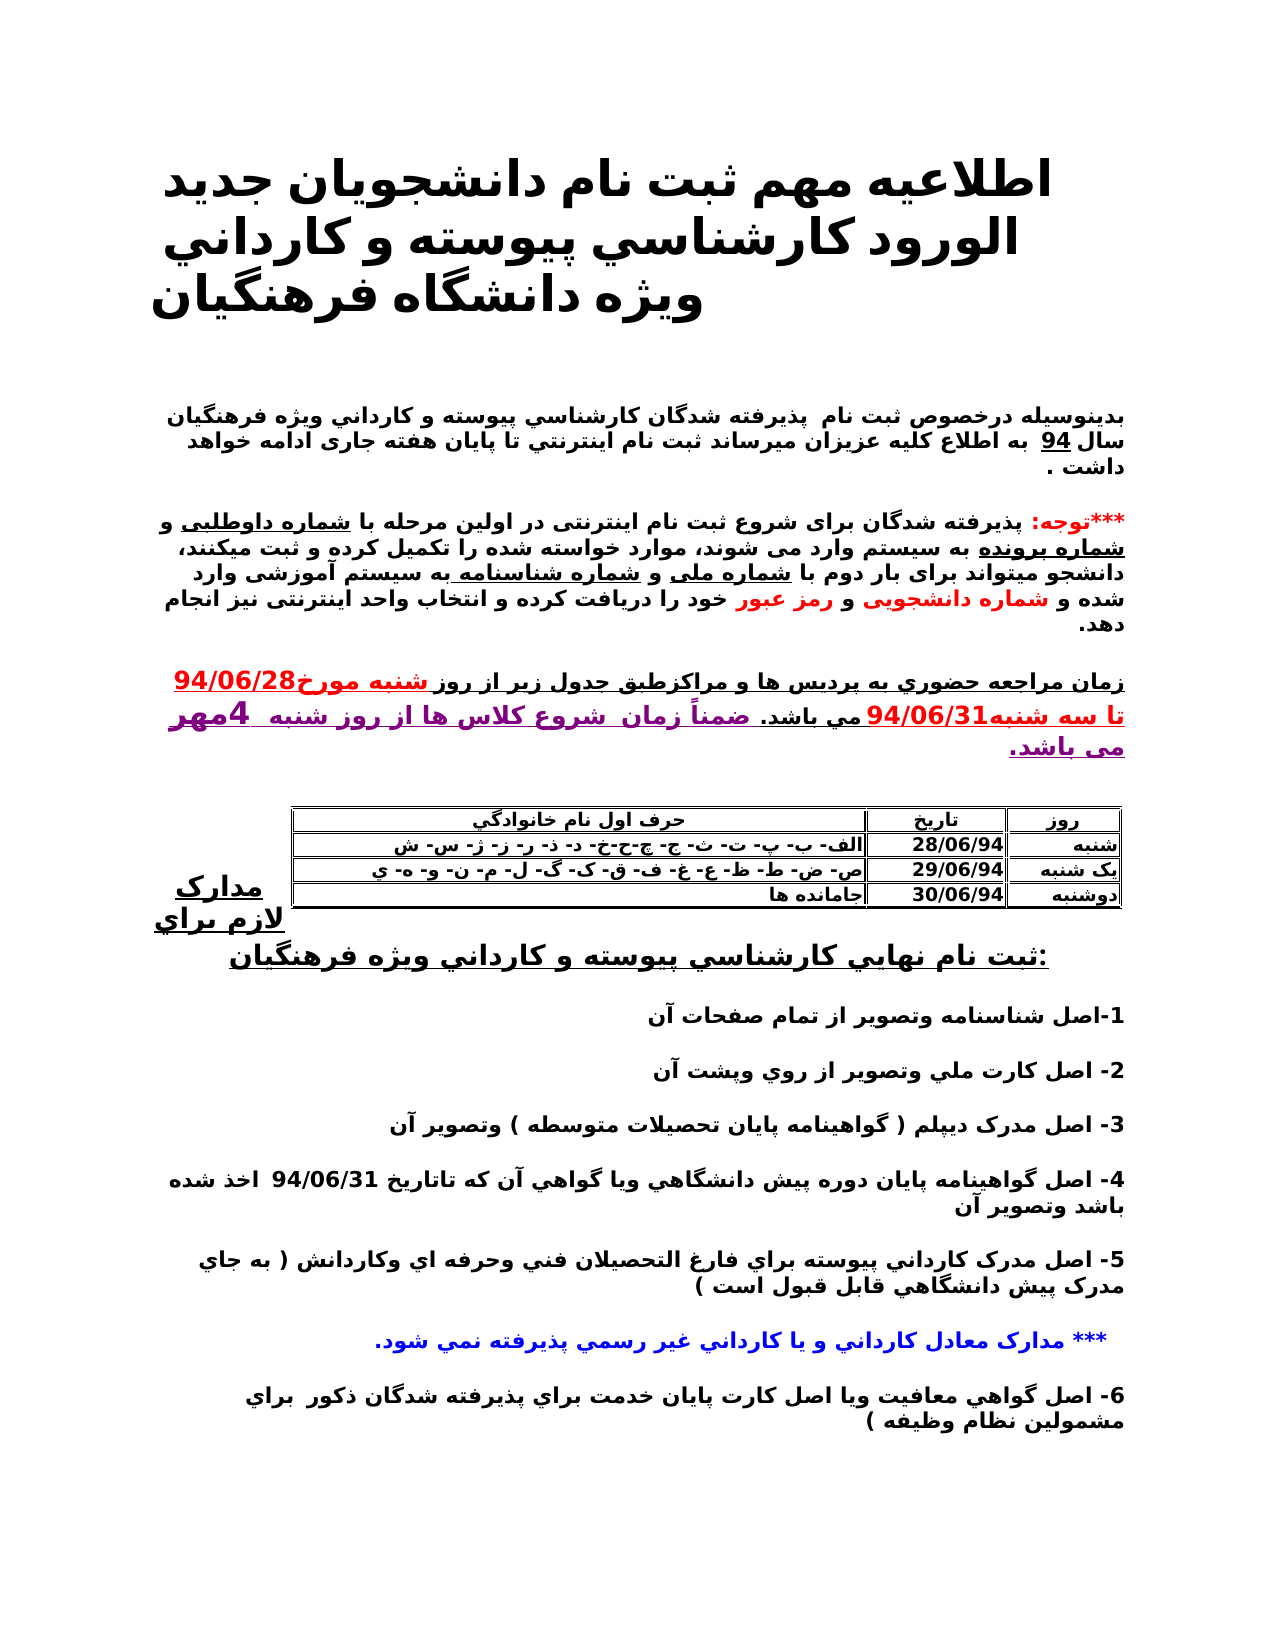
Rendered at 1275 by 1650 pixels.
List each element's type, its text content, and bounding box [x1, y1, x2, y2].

text 3- اصل مدرک ديپلم ( گواهينامه پايان تحصيلات متوسطه ) وتصوير آن [150, 1112, 1125, 1138]
table_cell 29/06/94 [866, 856, 1006, 881]
text بدینوسیله درخصوص ثبت نام پذيرفته شدگان کارشناسي پيوسته و کارداني ويژه فرهنگيان سال 94 به اطلاع کلیه عزيزان میرساند ثبت نام اينترنتي تا پايان هفته جاری ادامه خواهد داشت . [150, 403, 1125, 480]
subtitle اطلاعيه مهم ثبت نام دانشجويان جديد الورود کارشناسي پيوسته و کارداني ويژه دانشگاه فرهنگيان [150, 150, 1125, 322]
text 5- اصل مدرک کارداني پيوسته براي فارغ التحصيلان فني وحرفه اي وکاردانش ( به جاي مدرک پيش دانشگاهي قابل قبول است ) [150, 1248, 1125, 1299]
text مدارک لازم براي ثبت نام نهايي کارشناسي پيوسته و کارداني ويژه فرهنگيان: [150, 870, 1125, 974]
text 4- اصل گواهينامه پايان دوره پيش دانشگاهي ويا گواهي آن که تاتاريخ 94/06/31 اخذ شده باشد وتصوير آن [150, 1167, 1125, 1218]
text *** مدارک معادل کارداني و يا کارداني غير رسمي پذيرفته نمي شود. [150, 1328, 1125, 1354]
table_header روز [1008, 809, 1120, 831]
text ***توجه: پذیرفته شدگان برای شروع ثبت نام اینترنتی در اولین مرحله با شماره داوطلبی و شماره پرونده به سیستم وارد می شوند، موارد خواسته شده را تکمیل کرده و ثبت میکنند، دانشجو میتواند برای بار دوم با شماره ملی و شماره شناسنامه به سیستم آموزشی وارد شده و شماره دانشجویی و رمز عبور خود را دریافت کرده و انتخاب واحد اینترنتی نیز انجام دهد. [150, 509, 1125, 637]
text 6- اصل گواهي معافيت ويا اصل کارت پايان خدمت براي پذيرفته شدگان ذکور براي مشمولين نظام وظيفه ) [150, 1383, 1125, 1434]
table_cell ص- ض- ط- ظ- ع- غ- ف- ق- ک- گ- ل- م- ن- و- ه- ي [294, 859, 864, 881]
table_cell 30/06/94 [866, 881, 1006, 906]
text 1-اصل شناسنامه وتصوير از تمام صفحات آن [150, 1003, 1125, 1028]
table_cell يک شنبه [1006, 856, 1120, 881]
table_cell جامانده ها [292, 881, 866, 906]
table_cell شنبه [1006, 831, 1120, 856]
table_cell الف- ب- پ- ت- ث- ج- چ-ح-خ- د- ذ- ر- ز- ژ- س- ش [294, 834, 864, 856]
table_header حرف اول نام خانوادگي [292, 807, 866, 831]
table_header تاريخ [866, 809, 1005, 831]
table_cell 28/06/94 [866, 831, 1006, 856]
text 2- اصل کارت ملي وتصوير از روي وپشت آن [150, 1058, 1125, 1083]
text زمان مراجعه حضوري به پرديس ها و مراکزطبق جدول زير از روز شنبه مورخ94/06/28 تا سه شنبه94/06/31 مي باشد. ضمناً زمان شروع کلاس ها از روز شنبه 4مهر می باشد. [150, 666, 1125, 761]
table_cell دوشنبه [1006, 881, 1120, 906]
